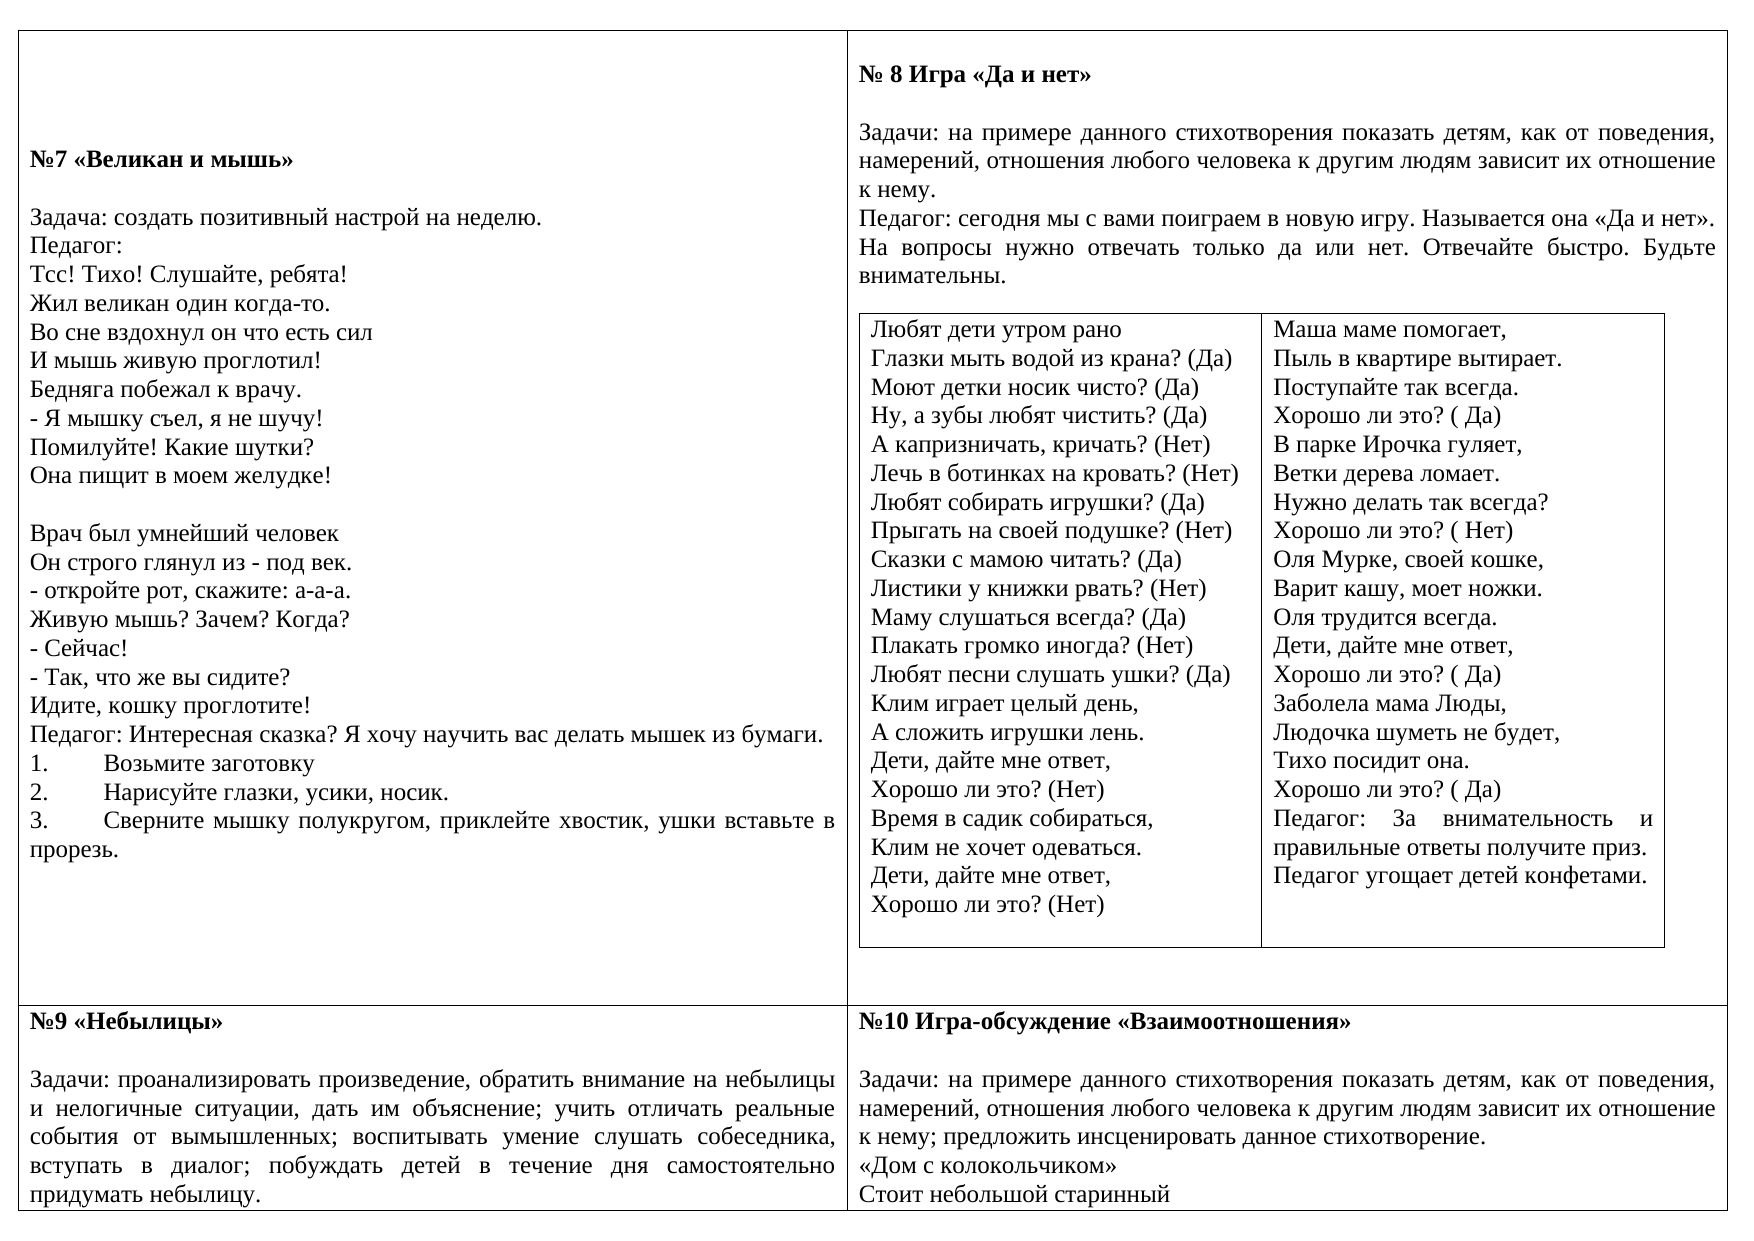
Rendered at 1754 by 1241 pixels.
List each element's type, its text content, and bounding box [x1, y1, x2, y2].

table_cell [19, 1006, 847, 1209]
table_cell № 8 Игра «Да и нет» Задачи: на примере данного стихотворения показать детям, как от поведения, намерений, отношения любого человека к другим людям зависит их отношение к нему. Педагог: сегодня мы с вами поиграем в новую игру. Называется она «Да и нет». На вопросы нужно отвечать только да или нет. Отвечайте быстро. Будьте внимательны. [848, 31, 1727, 1005]
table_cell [848, 1006, 1727, 1209]
table_cell №7 «Великан и мышь» Задача: создать позитивный настрой на неделю. Педагог: Тсс! Тихо! Слушайте, ребята! Жил великан один когда-то. Во сне вздохнул он что есть сил И мышь живую проглотил! Бедняга побежал к врачу. - Я мышку съел, я не шучу! Помилуйте! Какие шутки? Она пищит в моем желудке! Врач был умнейший человек Он строго глянул из - под век. - откройте рот, скажите: а-а-а. Живую мышь? Зачем? Когда? - Сейчас! - Так, что же вы сидите? Идите, кошку проглотите! Педагог: Интересная сказка? Я хочу научить вас делать мышек из бумаги. 1. Возьмите заготовку 2. Нарисуйте глазки, усики, носик. 3. Сверните мышку полукругом, приклейте хвостик, ушки вставьте в прорезь. [19, 31, 847, 1005]
